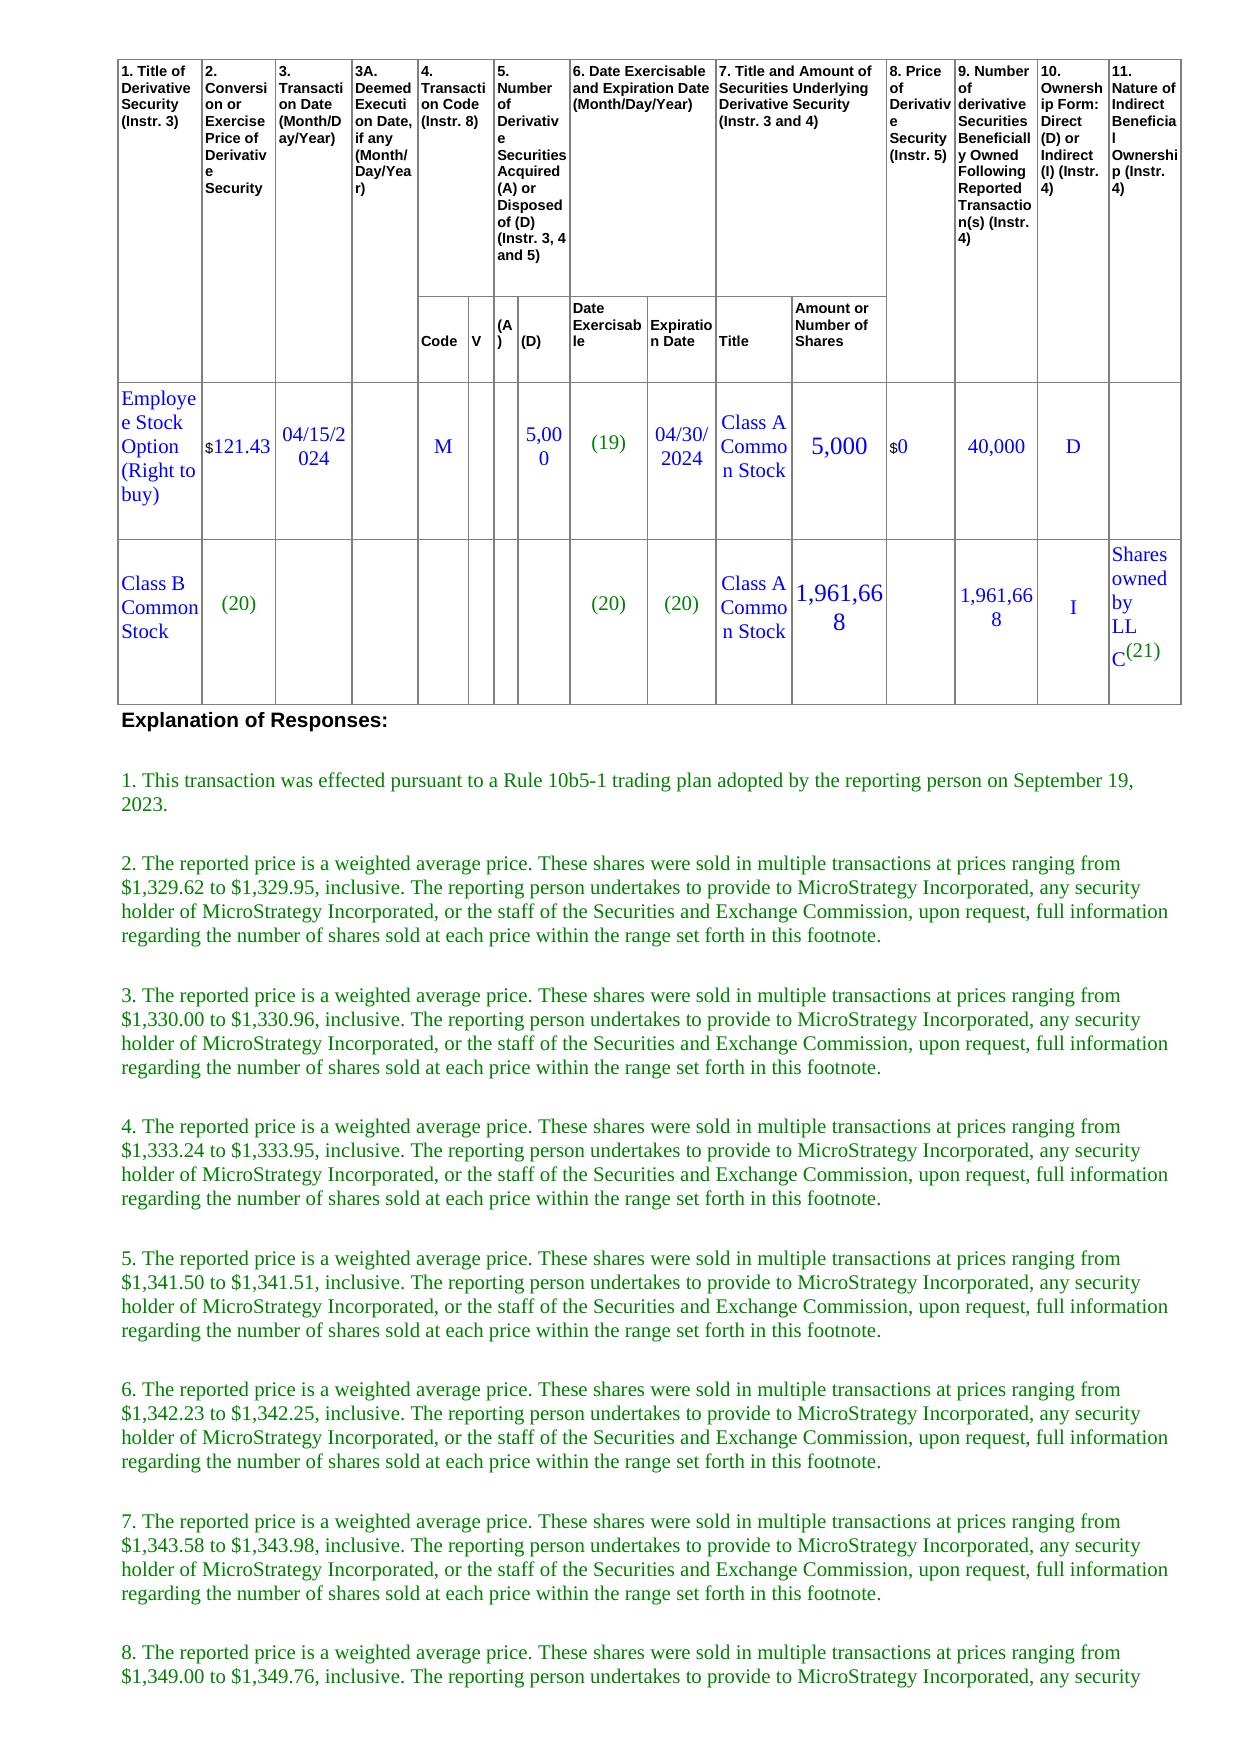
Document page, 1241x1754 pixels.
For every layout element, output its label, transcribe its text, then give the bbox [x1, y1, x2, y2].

table_cell Employee Stock Option (Right to buy) [119, 383, 201, 538]
table_cell Code [419, 297, 468, 382]
table_cell (20) [571, 540, 647, 704]
table_cell 40,000 [956, 383, 1037, 538]
table_cell 8. Price of Derivative Security (Instr. 5) [887, 60, 954, 382]
table_cell 04/15/2024 [276, 383, 351, 538]
table_cell $121.43 [203, 383, 275, 538]
table_cell (19) [571, 383, 647, 538]
table_cell (D) [519, 297, 569, 382]
table_cell 1. This transaction was effected pursuant to a Rule 10b5-1 trading plan adopted by the reporting person on September 19, 2023. [118, 765, 1181, 848]
table_cell M [419, 383, 468, 538]
table_cell 6. The reported price is a weighted average price. These shares were sold in multiple transactions at prices ranging from $1,342.23 to $1,342.25, inclusive. The reporting person undertakes to provide to MicroStrategy Incorporated, any security holder of MicroStrategy Incorporated, or the staff of the Securities and Exchange Commission, upon request, full information regarding the number of shares sold at each price within the range set forth in this footnote. [118, 1374, 1181, 1506]
table_cell 2. The reported price is a weighted average price. These shares were sold in multiple transactions at prices ranging from $1,329.62 to $1,329.95, inclusive. The reporting person undertakes to provide to MicroStrategy Incorporated, any security holder of MicroStrategy Incorporated, or the staff of the Securities and Exchange Commission, upon request, full information regarding the number of shares sold at each price within the range set forth in this footnote. [118, 848, 1181, 979]
table_cell 2. Conversion or Exercise Price of Derivative Security [203, 60, 275, 382]
table_cell 10. Ownership Form: Direct (D) or Indirect (I) (Instr. 4) [1038, 60, 1108, 382]
table_cell 5. The reported price is a weighted average price. These shares were sold in multiple transactions at prices ranging from $1,341.50 to $1,341.51, inclusive. The reporting person undertakes to provide to MicroStrategy Incorporated, any security holder of MicroStrategy Incorporated, or the staff of the Securities and Exchange Commission, upon request, full information regarding the number of shares sold at each price within the range set forth in this footnote. [118, 1243, 1181, 1374]
table_cell [495, 540, 517, 704]
table_cell $0 [887, 383, 954, 538]
table_cell Class A Common Stock [717, 383, 791, 538]
table_cell Class B Common Stock [119, 540, 201, 704]
table_cell (A) [495, 297, 517, 382]
table_cell I [1038, 540, 1108, 704]
table_cell (20) [648, 540, 715, 704]
table_cell Class A Common Stock [717, 540, 791, 704]
table_cell V [469, 297, 493, 382]
table_cell 4. The reported price is a weighted average price. These shares were sold in multiple transactions at prices ranging from $1,333.24 to $1,333.95, inclusive. The reporting person undertakes to provide to MicroStrategy Incorporated, any security holder of MicroStrategy Incorporated, or the staff of the Securities and Exchange Commission, upon request, full information regarding the number of shares sold at each price within the range set forth in this footnote. [118, 1111, 1181, 1243]
table_cell Expiration Date [648, 297, 715, 382]
table_cell Shares owned by LLC(21) [1110, 540, 1180, 704]
table_cell 11. Nature of Indirect Beneficial Ownership (Instr. 4) [1110, 60, 1180, 382]
table_cell 1,961,668 [793, 540, 886, 704]
table_header Explanation of Responses: [118, 705, 1181, 764]
table_cell [276, 540, 351, 704]
table_cell 1. Title of Derivative Security (Instr. 3) [119, 60, 201, 382]
table_cell [353, 540, 417, 704]
table_cell 04/30/2024 [648, 383, 715, 538]
table_cell D [1038, 383, 1108, 538]
table_cell [469, 383, 493, 538]
table_cell 5. Number of Derivative Securities Acquired (A) or Disposed of (D) (Instr. 3, 4 and 5) [495, 60, 569, 296]
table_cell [118, 1638, 1181, 1691]
table_cell 6. Date Exercisable and Expiration Date (Month/Day/Year) [571, 60, 715, 296]
table_cell 4. Transaction Code (Instr. 8) [419, 60, 493, 296]
table_cell 7. Title and Amount of Securities Underlying Derivative Security (Instr. 3 and 4) [717, 60, 886, 296]
table_cell 5,000 [793, 383, 886, 538]
table_cell Title [717, 297, 791, 382]
table_cell [469, 540, 493, 704]
table_cell [887, 540, 954, 704]
table_cell 3. The reported price is a weighted average price. These shares were sold in multiple transactions at prices ranging from $1,330.00 to $1,330.96, inclusive. The reporting person undertakes to provide to MicroStrategy Incorporated, any security holder of MicroStrategy Incorporated, or the staff of the Securities and Exchange Commission, upon request, full information regarding the number of shares sold at each price within the range set forth in this footnote. [118, 980, 1181, 1111]
table_cell 5,000 [519, 383, 569, 538]
table_cell Amount or Number of Shares [793, 297, 886, 382]
table_cell [353, 383, 417, 538]
table_cell 3A. Deemed Execution Date, if any (Month/Day/Year) [353, 60, 417, 382]
table_cell 1,961,668 [956, 540, 1037, 704]
table_cell [495, 383, 517, 538]
table_cell [519, 540, 569, 704]
table_cell 9. Number of derivative Securities Beneficially Owned Following Reported Transaction(s) (Instr. 4) [956, 60, 1037, 382]
table_cell (20) [203, 540, 275, 704]
table_cell 7. The reported price is a weighted average price. These shares were sold in multiple transactions at prices ranging from $1,343.58 to $1,343.98, inclusive. The reporting person undertakes to provide to MicroStrategy Incorporated, any security holder of MicroStrategy Incorporated, or the staff of the Securities and Exchange Commission, upon request, full information regarding the number of shares sold at each price within the range set forth in this footnote. [118, 1506, 1181, 1637]
table_cell 3. Transaction Date (Month/Day/Year) [276, 60, 351, 382]
table_cell [1110, 383, 1180, 538]
table_cell [419, 540, 468, 704]
table_cell Date Exercisable [571, 297, 647, 382]
